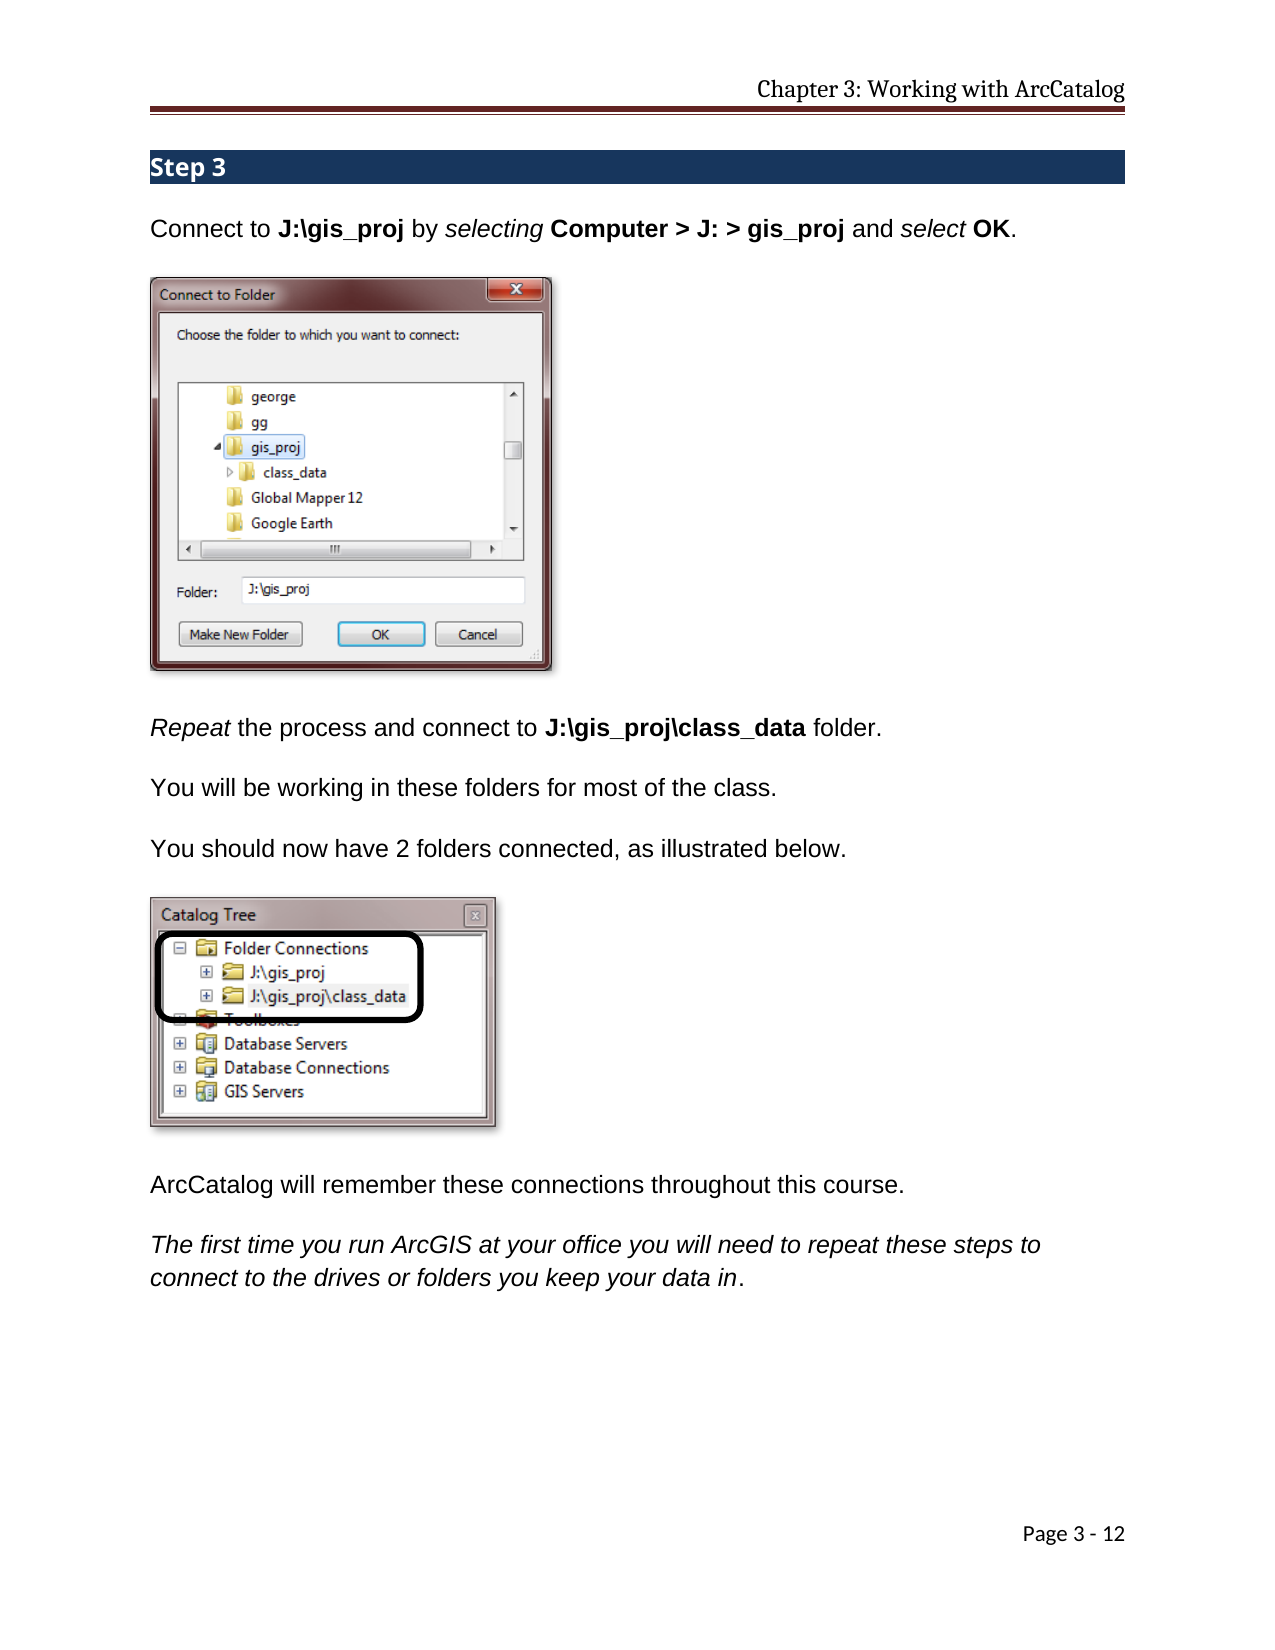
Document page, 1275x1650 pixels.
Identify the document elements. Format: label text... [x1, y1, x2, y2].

picture [150, 277, 552, 671]
text You should now have 2 folders connected, as illustrated below. [150, 834, 1125, 862]
text The first time you run ArcGIS at your office you will need to repeat these steps to connect to the drives or folders you keep your data in. [150, 1230, 1125, 1292]
text ArcCatalog will remember these connections throughout this course. [150, 1170, 1125, 1198]
text You will be working in these folders for most of the class. [150, 773, 1125, 802]
text Connect to J:\gis_proj by selecting Computer > J: > gis_proj and select OK. [150, 214, 1125, 243]
picture [150, 897, 496, 1127]
text Repeat the process and connect to J:\gis_proj\class_data folder. [150, 713, 1125, 741]
text Step 3 [150, 150, 1125, 184]
